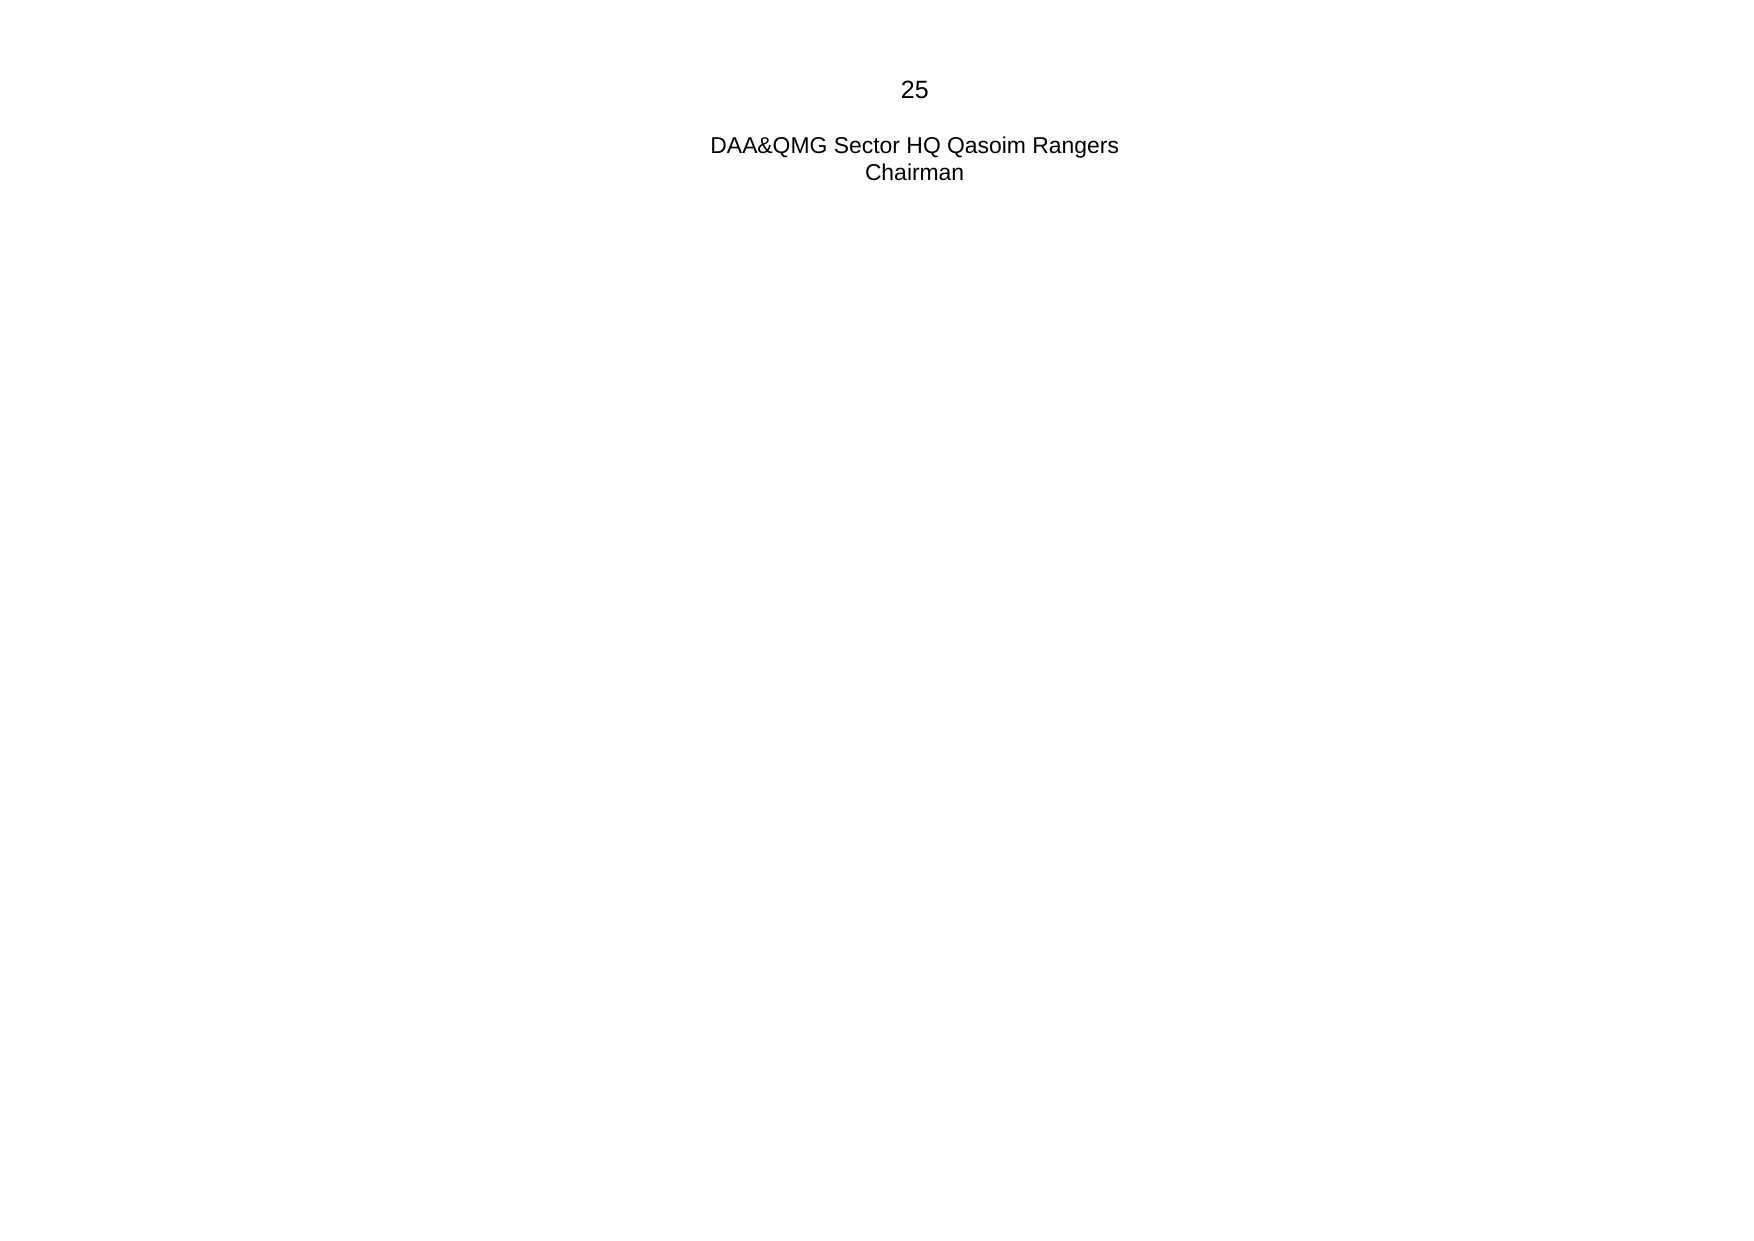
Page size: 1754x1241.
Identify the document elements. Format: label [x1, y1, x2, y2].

table_cell [418, 133, 1411, 185]
